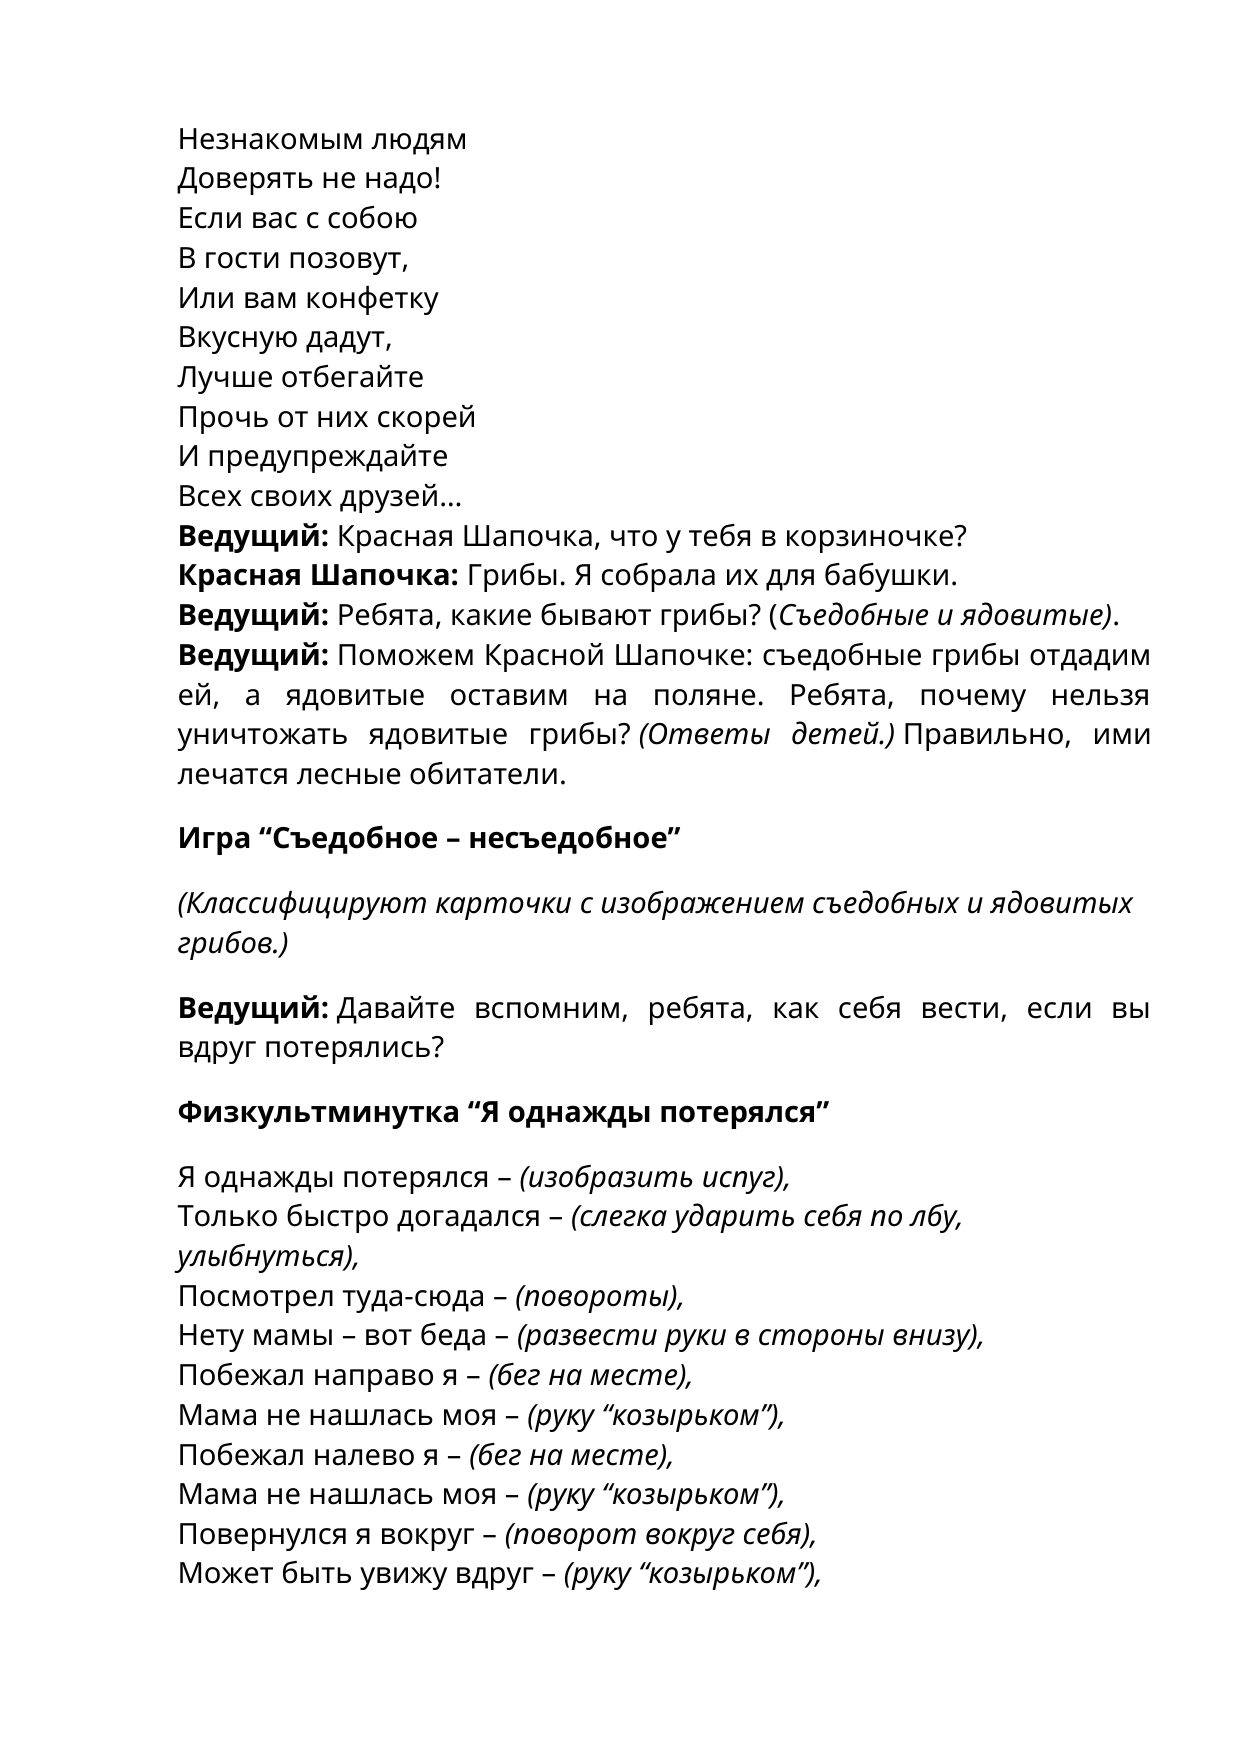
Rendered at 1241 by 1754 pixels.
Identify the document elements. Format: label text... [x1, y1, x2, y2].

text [177, 118, 1152, 197]
text Ведущий: Поможем Красной Шапочке: съедобные грибы отдадим ей, а ядовитые оставим на поляне. Ребята, почему нельзя уничтожать ядовитые грибы? (Ответы детей.) Правильно, ими лечатся лесные обитатели. [177, 634, 1152, 793]
text Ведущий: Ребята, какие бывают грибы? (Съедобные и ядовитые). [177, 594, 1152, 634]
text (Классифицируют карточки с изображением съедобных и ядовитых грибов.) [177, 882, 1152, 962]
text Ведущий: Давайте вспомним, ребята, как себя вести, если вы вдруг потерялись? [177, 987, 1152, 1066]
text Ведущий: Красная Шапочка, что у тебя в корзиночке? [177, 515, 1152, 555]
text Красная Шапочка: Грибы. Я собрала их для бабушки. [177, 555, 1152, 594]
text Физкультминутка “Я однажды потерялся” [177, 1091, 1152, 1131]
text Если вас с собою В гости позовут, Или вам конфетку Вкусную дадут, Лучше отбегайте Прочь от них скорей И предупреждайте Всех своих друзей… [177, 197, 1152, 515]
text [177, 1156, 1152, 1592]
text Игра “Съедобное – несъедобное” [177, 818, 1152, 857]
